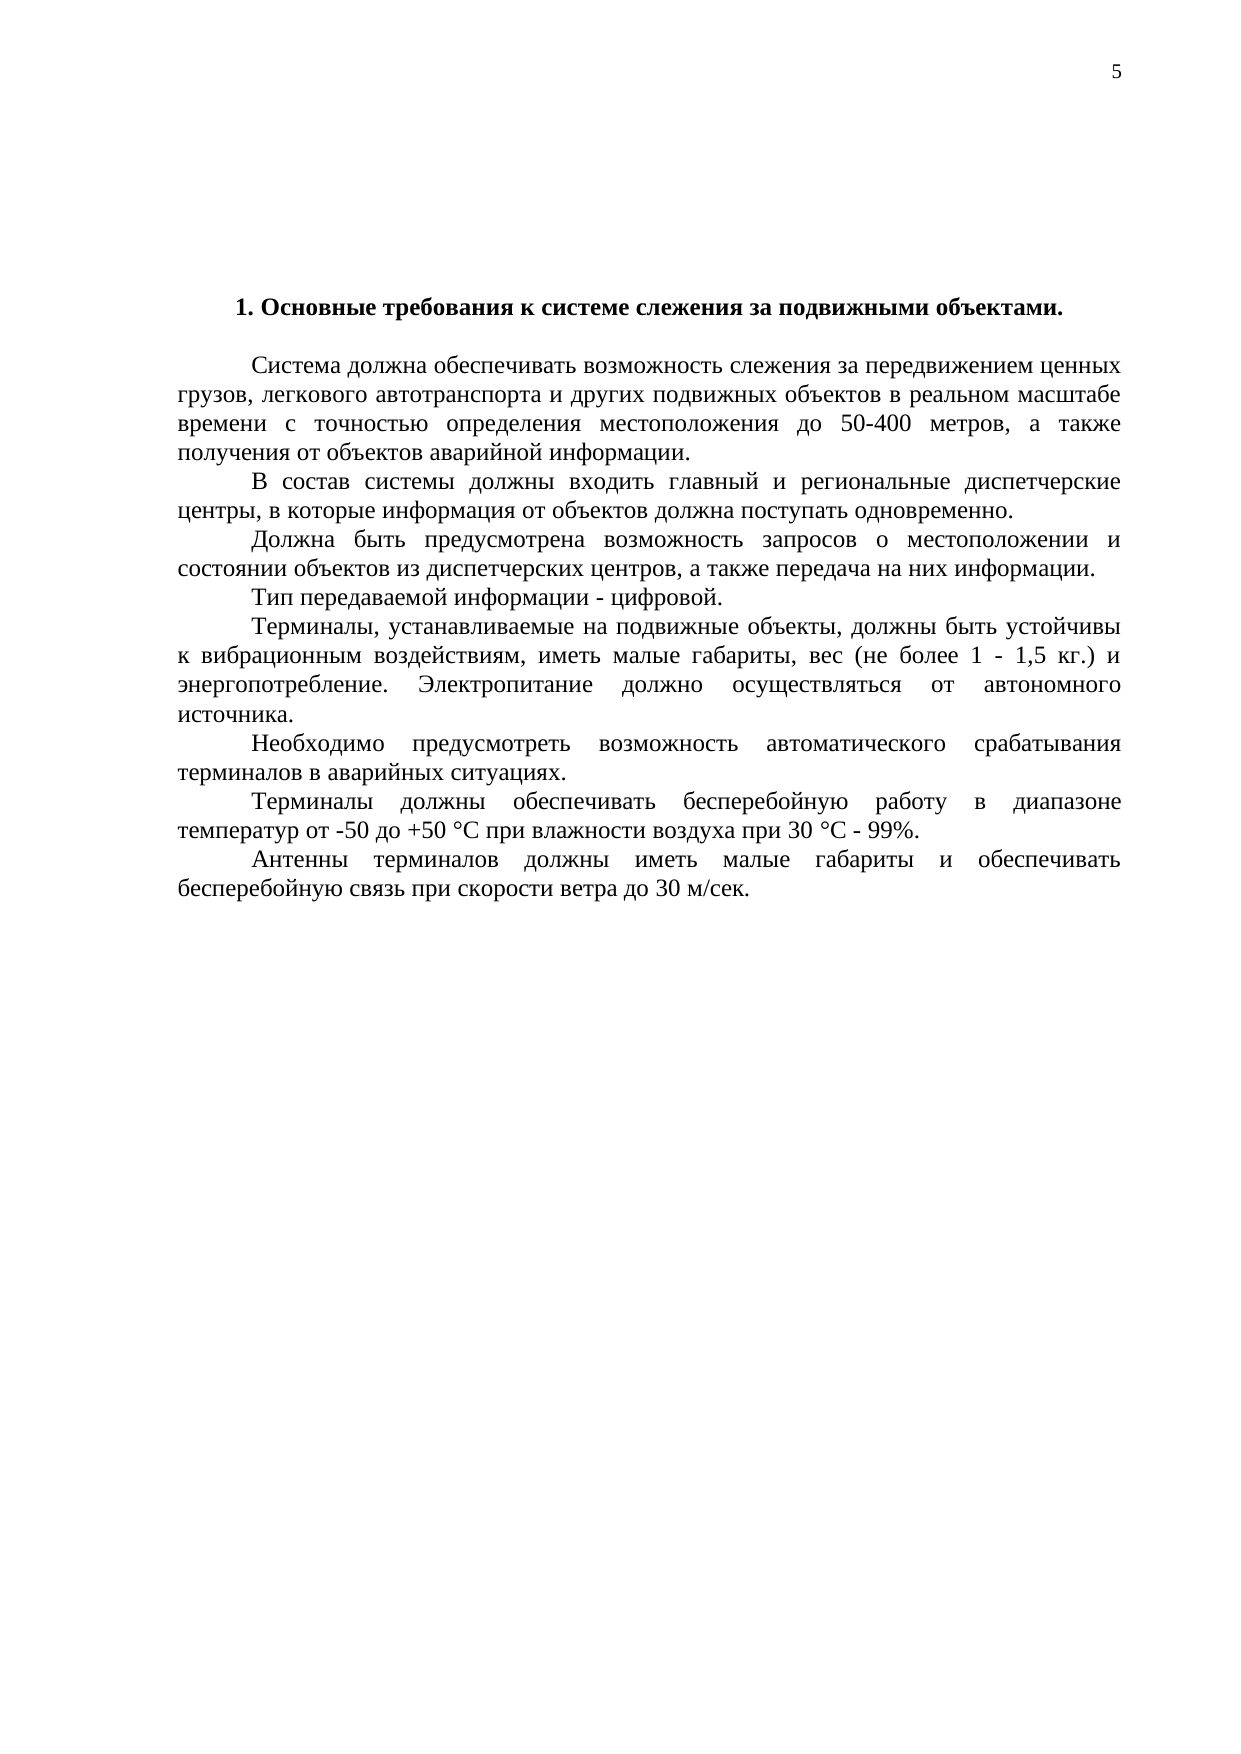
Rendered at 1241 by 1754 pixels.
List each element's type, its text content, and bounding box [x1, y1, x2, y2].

text Должна быть предусмотрена возможность запросов о местоположении и состоянии объектов из диспетчерских центров, а также передача на них информации. [177, 524, 1122, 582]
text Система должна обеспечивать возможность слежения за передвижением ценных грузов, легкового автотранспорта и других подвижных объектов в реальном масштабе времени с точностью определения местоположения до 50-400 метров, а также получения от объектов аварийной информации. [177, 350, 1122, 466]
text Антенны терминалов должны иметь малые габариты и обеспечивать бесперебойную связь при скорости ветра до 30 м/сек. [177, 844, 1122, 902]
text Терминалы должны обеспечивать бесперебойную работу в диапазоне температур от -50 до +50 С при влажности воздуха при 30 С - 99%. [177, 786, 1122, 844]
text В состав системы должны входить главный и региональные диспетчерские центры, в которые информация от объектов должна поступать одновременно. [177, 466, 1122, 524]
text Терминалы, устанавливаемые на подвижные объекты, должны быть устойчивы к вибрационным воздействиям, иметь малые габариты, вес (не более 1 - 1,5 кг.) и энергопотребление. Электропитание должно осуществляться от автономного источника. [177, 611, 1122, 727]
text 1. Основные требования к системе слежения за подвижными объектами. [177, 292, 1122, 321]
text Необходимо предусмотреть возможность автоматического срабатывания терминалов в аварийных ситуациях. [177, 727, 1122, 786]
text Тип передаваемой информации - цифровой. [177, 582, 1122, 611]
